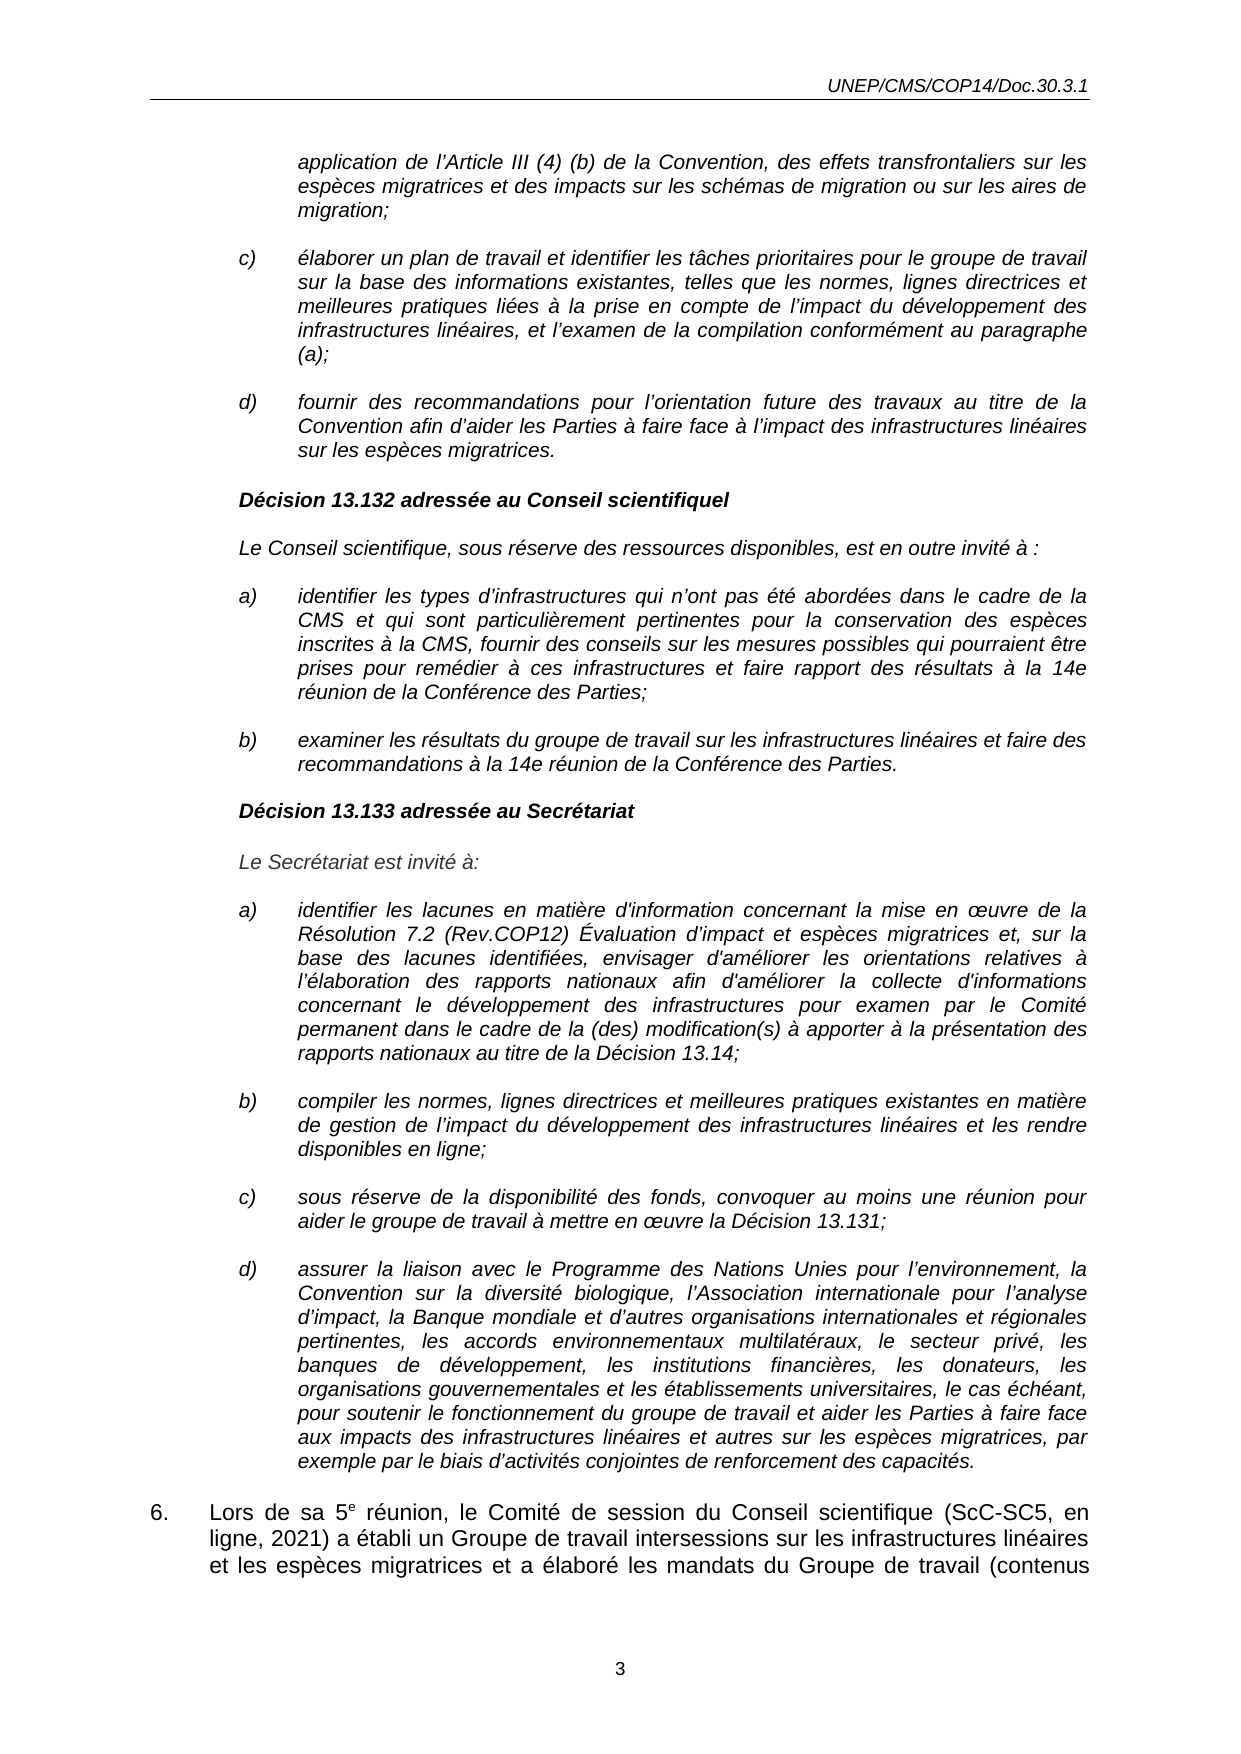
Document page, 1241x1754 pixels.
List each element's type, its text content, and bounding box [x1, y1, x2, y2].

text Le Secrétariat est invité à: [239, 849, 1090, 873]
text Décision 13.132 adressée au Conseil scientifiquel [239, 488, 1090, 512]
text Le Conseil scientifique, sous réserve des ressources disponibles, est en outre invité à : [239, 536, 1090, 560]
text b) examiner les résultats du groupe de travail sur les infrastructures linéaires et faire des recommandations à la 14e réunion de la Conférence des Parties. [239, 727, 1090, 775]
text d) assurer la liaison avec le Programme des Nations Unies pour l’environnement, la Convention sur la diversité biologique, l’Association internationale pour l’analyse d’impact, la Banque mondiale et d’autres organisations internationales et régionales pertinentes, les accords environnementaux multilatéraux, le secteur privé, les banques de développement, les institutions financières, les donateurs, les organisations gouvernementales et les établissements universitaires, le cas échéant, pour soutenir le fonctionnement du groupe de travail et aider les Parties à faire face aux impacts des infrastructures linéaires et autres sur les espèces migratrices, par exemple par le biais d’activités conjointes de renforcement des capacités. [239, 1257, 1090, 1472]
text a) identifier les lacunes en matière d'information concernant la mise en œuvre de la Résolution 7.2 (Rev.COP12) Évaluation d’impact et espèces migratrices et, sur la base des lacunes identifiées, envisager d'améliorer les orientations relatives à l’élaboration des rapports nationaux afin d'améliorer la collecte d'informations concernant le développement des infrastructures pour examen par le Comité permanent dans le cadre de la (des) modification(s) à apporter à la présentation des rapports nationaux au titre de la Décision 13.14; [239, 897, 1090, 1065]
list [239, 150, 1090, 222]
text b) compiler les normes, lignes directrices et meilleures pratiques existantes en matière de gestion de l’impact du développement des infrastructures linéaires et les rendre disponibles en ligne; [239, 1089, 1090, 1161]
text a) identifier les types d’infrastructures qui n’ont pas été abordées dans le cadre de la CMS et qui sont particulièrement pertinentes pour la conservation des espèces inscrites à la CMS, fournir des conseils sur les mesures possibles qui pourraient être prises pour remédier à ces infrastructures et faire rapport des résultats à la 14e réunion de la Conférence des Parties; [239, 584, 1090, 703]
text Décision 13.133 adressée au Secrétariat [239, 799, 1090, 823]
text c) sous réserve de la disponibilité des fonds, convoquer au moins une réunion pour aider le groupe de travail à mettre en œuvre la Décision 13.131; [239, 1185, 1090, 1233]
list d) fournir des recommandations pour l’orientation future des travaux au titre de la Convention afin d’aider les Parties à faire face à l’impact des infrastructures linéaires sur les espèces migratrices. [239, 389, 1090, 461]
list c) élaborer un plan de travail et identifier les tâches prioritaires pour le groupe de travail sur la base des informations existantes, telles que les normes, lignes directrices et meilleures pratiques liées à la prise en compte de l’impact du développement des infrastructures linéaires, et l’examen de la compilation conformément au paragraphe (a); [239, 246, 1090, 366]
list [150, 1499, 1090, 1578]
